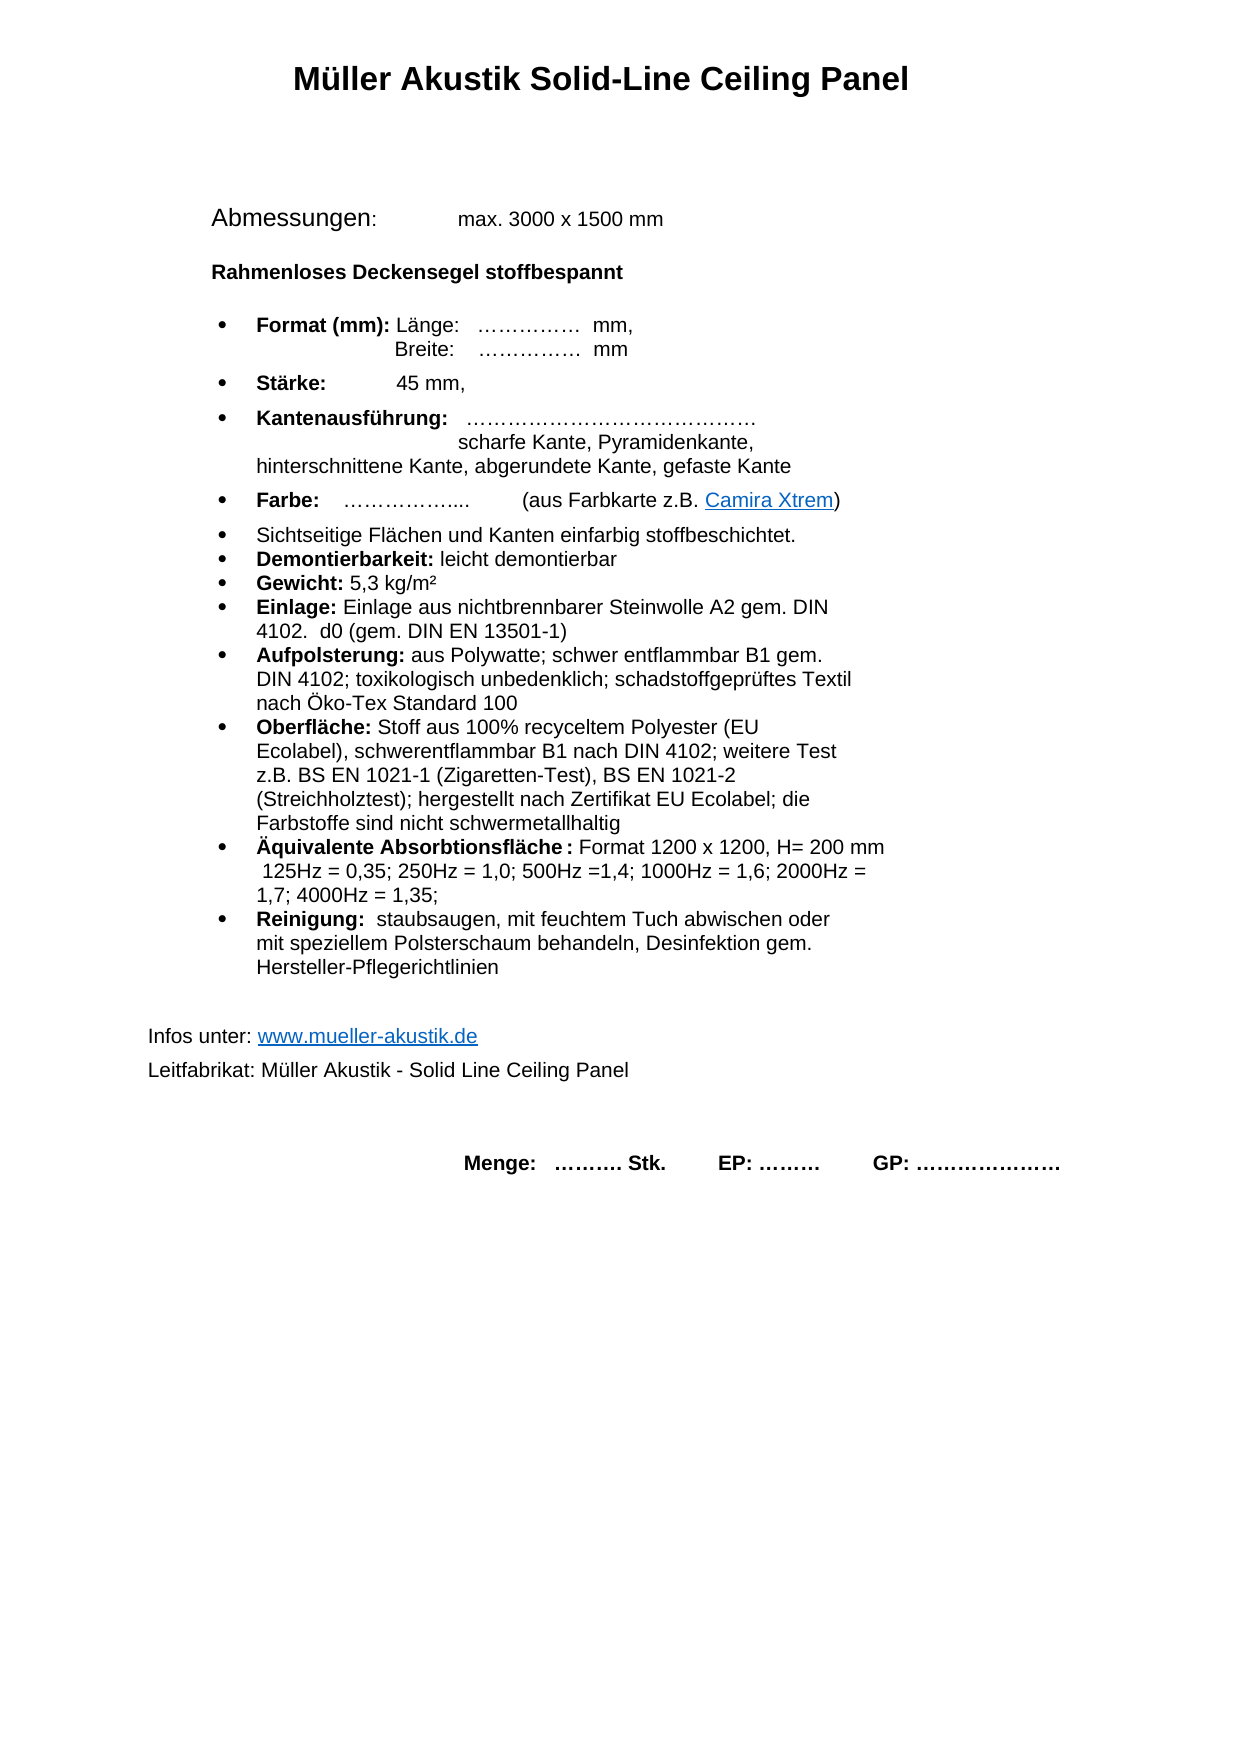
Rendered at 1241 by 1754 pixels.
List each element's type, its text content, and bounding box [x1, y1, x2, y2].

list Äquivalente Absorbtionsfläche : Format 1200 x 1200, H= 200 mm 125Hz = 0,35; 250Hz = 1,0; 500Hz =1,4; 1000Hz = 1,6; 2000Hz = 1,7; 4000Hz = 1,35; [219, 835, 886, 907]
text Menge: ………. Stk. EP: ……… GP: ………………… [256, 1127, 1093, 1174]
list Reinigung: staubsaugen, mit feuchtem Tuch abwischen oder mit speziellem Polsterschaum behandeln, Desinfektion gem. Hersteller-Pflegerichtlinien [219, 907, 856, 979]
list Format (mm): Länge: …………… mm, Breite: …………… mm [219, 313, 856, 361]
list Demontierbarkeit: leicht demontierbar [219, 547, 856, 571]
text Abmessungen: max. 3000 x 1500 mm [148, 203, 1093, 260]
text Leitfabrikat: Müller Akustik - Solid Line Ceiling Panel [148, 1058, 856, 1082]
list Farbe: …………….... (aus Farbkarte z.B. Camira Xtrem) [219, 488, 856, 512]
text Infos unter: www.mueller-akustik.de [148, 1023, 856, 1047]
list Müller Akustik Solid-Line Ceiling Panel [293, 59, 1093, 97]
text Rahmenloses Deckensegel stoffbespannt [148, 260, 856, 284]
list Sichtseitige Flächen und Kanten einfarbig stoffbeschichtet. [219, 523, 856, 547]
list Oberfläche: Stoff aus 100% recyceltem Polyester (EU Ecolabel), schwerentflammbar B1 nach DIN 4102; weitere Test z.B. BS EN 1021-1 (Zigaretten-Test), BS EN 1021-2 (Streichholztest); hergestellt nach Zertifikat EU Ecolabel; die Farbstoffe sind nicht schwermetallhaltig [219, 715, 856, 835]
list Stärke: 45 mm, [219, 371, 856, 395]
list Einlage: Einlage aus nichtbrennbarer Steinwolle A2 gem. DIN 4102. d0 (gem. DIN EN 13501-1) [219, 595, 856, 643]
list Kantenausführung: …………………………………… scharfe Kante, Pyramidenkante, hinterschnittene Kante, abgerundete Kante, gefaste Kante [219, 406, 856, 478]
list Aufpolsterung: aus Polywatte; schwer entflammbar B1 gem. DIN 4102; toxikologisch unbedenklich; schadstoffgeprüftes Textil nach Öko-Tex Standard 100 [219, 643, 856, 715]
list Gewicht: 5,3 kg/m² [219, 571, 856, 595]
